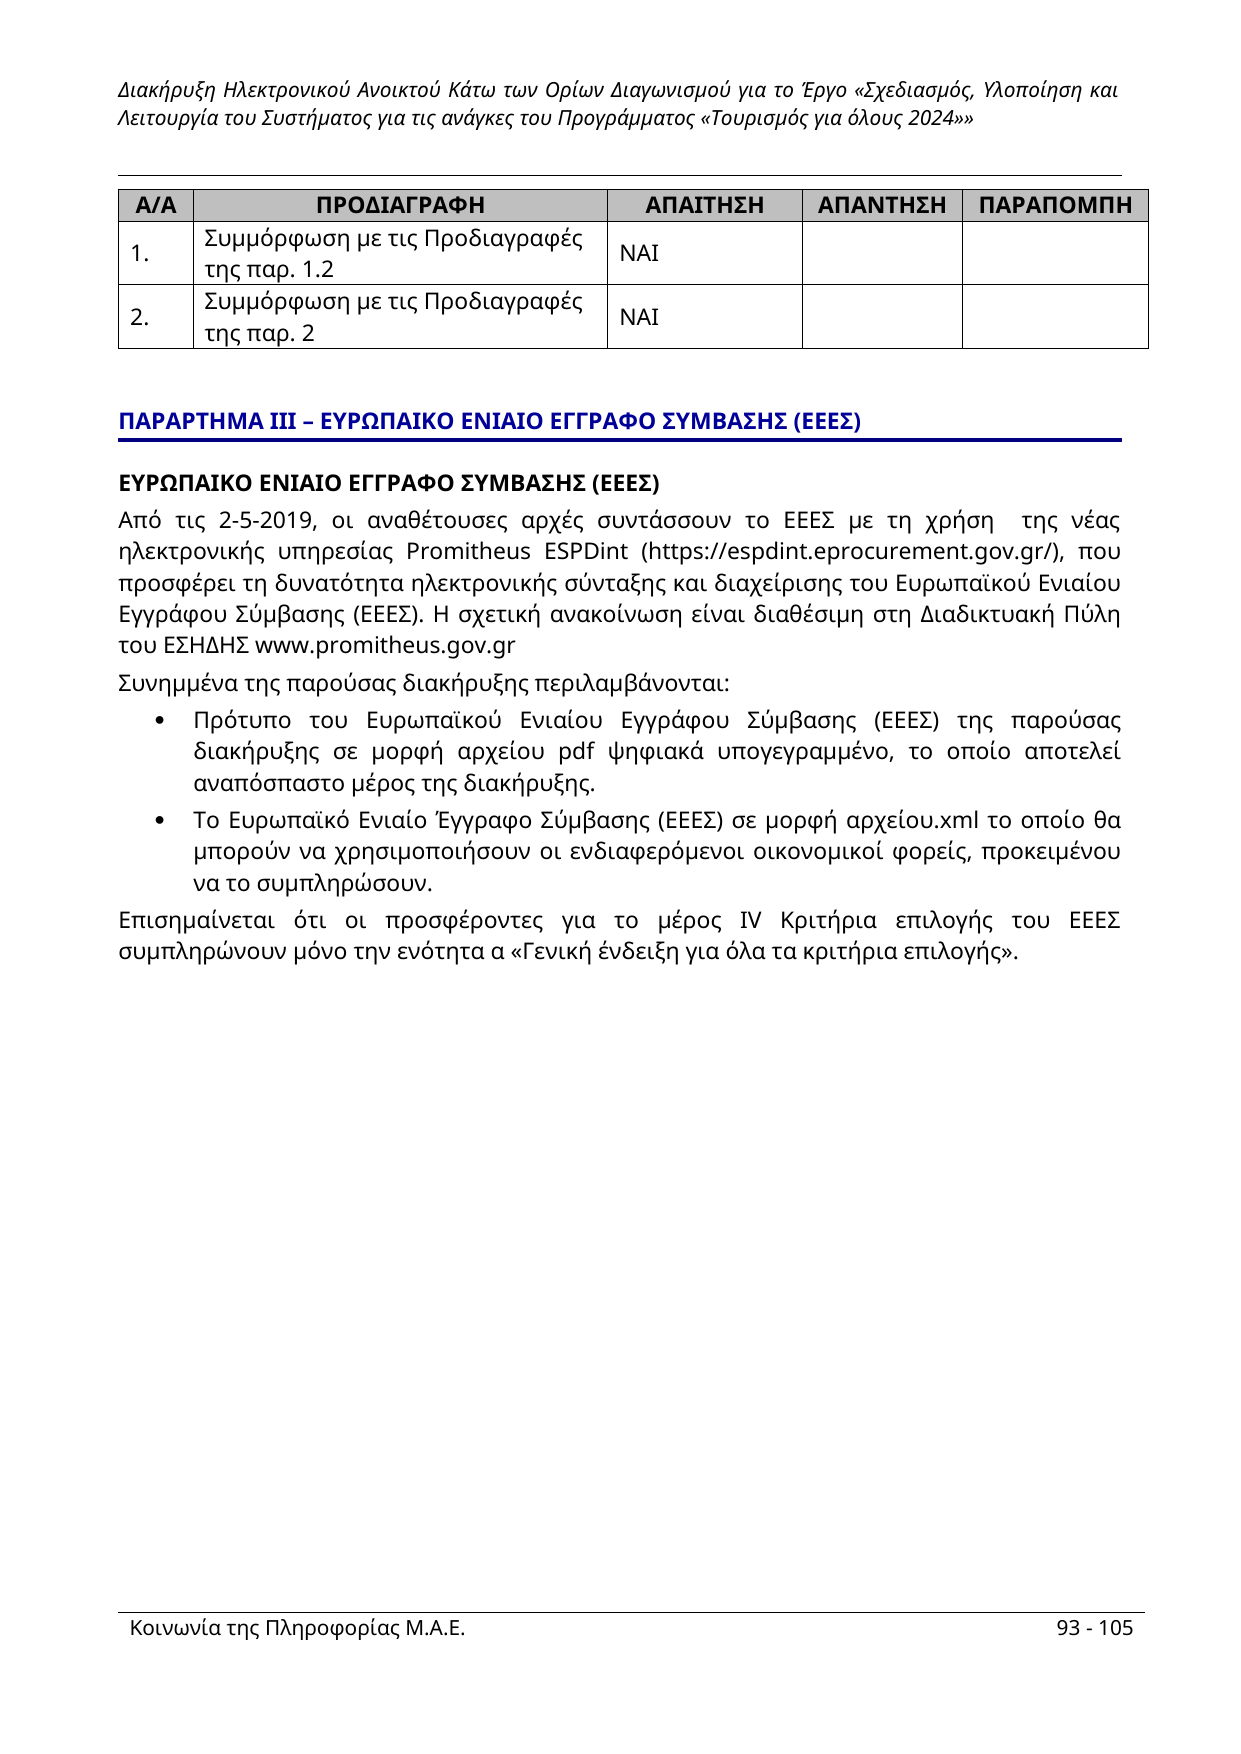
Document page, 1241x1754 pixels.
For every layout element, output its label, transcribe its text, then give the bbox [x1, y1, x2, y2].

table_header ΑΠΑΙΤΗΣΗ [608, 190, 802, 221]
table_header ΑΠΑΝΤΗΣΗ [803, 190, 962, 221]
list Το Ευρωπαϊκό Ενιαίο Έγγραφο Σύμβασης (ΕΕΕΣ) σε μορφή αρχείου.xml το οποίο θα μπορούν να χρησιμοποιήσουν οι ενδιαφερόμενοι οικονομικοί φορείς, προκειμένου να το συμπληρώσουν. [156, 804, 1122, 898]
table_cell Συμμόρφωση με τις Προδιαγραφές της παρ. 2 [194, 285, 607, 348]
table_header Α/Α [119, 190, 193, 221]
table_cell [119, 285, 193, 348]
text Επισημαίνεται ότι οι προσφέροντες για το μέρος IV Κριτήρια επιλογής του ΕΕΕΣ συμπληρώνουν μόνο την ενότητα α «Γενική ένδειξη για όλα τα κριτήρια επιλογής». [118, 904, 1122, 967]
table_cell ΝΑΙ [608, 285, 802, 348]
table_cell [963, 285, 1148, 348]
subtitle ΠΑΡΑΡΤΗΜΑ ΙΙI – ΕΥΡΩΠΑΙΚΟ ΕΝΙΑΙΟ ΕΓΓΡΑΦΟ ΣΥΜΒΑΣΗΣ (ΕΕΕΣ) [118, 405, 1122, 438]
list Πρότυπο του Ευρωπαϊκού Ενιαίου Εγγράφου Σύμβασης (ΕΕΕΣ) της παρούσας διακήρυξης σε μορφή αρχείου pdf ψηφιακά υπογεγραμμένο, το οποίο αποτελεί αναπόσπαστο μέρος της διακήρυξης. [156, 704, 1122, 798]
table_cell ΝΑΙ [608, 222, 802, 284]
table_header ΠΡΟΔΙΑΓΡΑΦΗ [194, 190, 607, 221]
table_cell Συμμόρφωση με τις Προδιαγραφές της παρ. 1.2 [194, 222, 607, 284]
table_cell [803, 285, 962, 348]
subtitle ΕΥΡΩΠΑΙΚΟ ΕΝΙΑΙΟ ΕΓΓΡΑΦΟ ΣΥΜΒΑΣΗΣ (ΕΕΕΣ) [118, 467, 1122, 498]
text Συνημμένα της παρούσας διακήρυξης περιλαμβάνονται: [118, 667, 1122, 698]
table_cell [119, 222, 193, 284]
table_cell [803, 222, 962, 284]
text Από τις 2-5-2019, οι αναθέτουσες αρχές συντάσσουν το ΕΕΕΣ με τη χρήση της νέας ηλεκτρονικής υπηρεσίας Promitheus ESPDint (https://espdint.eprocurement.gov.gr/), που προσφέρει τη δυνατότητα ηλεκτρονικής σύνταξης και διαχείρισης του Ευρωπαϊκού Ενιαίου Εγγράφου Σύμβασης (ΕΕΕΣ). Η σχετική ανακοίνωση είναι διαθέσιμη στη Διαδικτυακή Πύλη του ΕΣΗΔΗΣ www.promitheus.gov.gr [118, 504, 1122, 660]
table_header ΠΑΡΑΠΟΜΠΗ [963, 190, 1148, 221]
table_cell [963, 222, 1148, 284]
